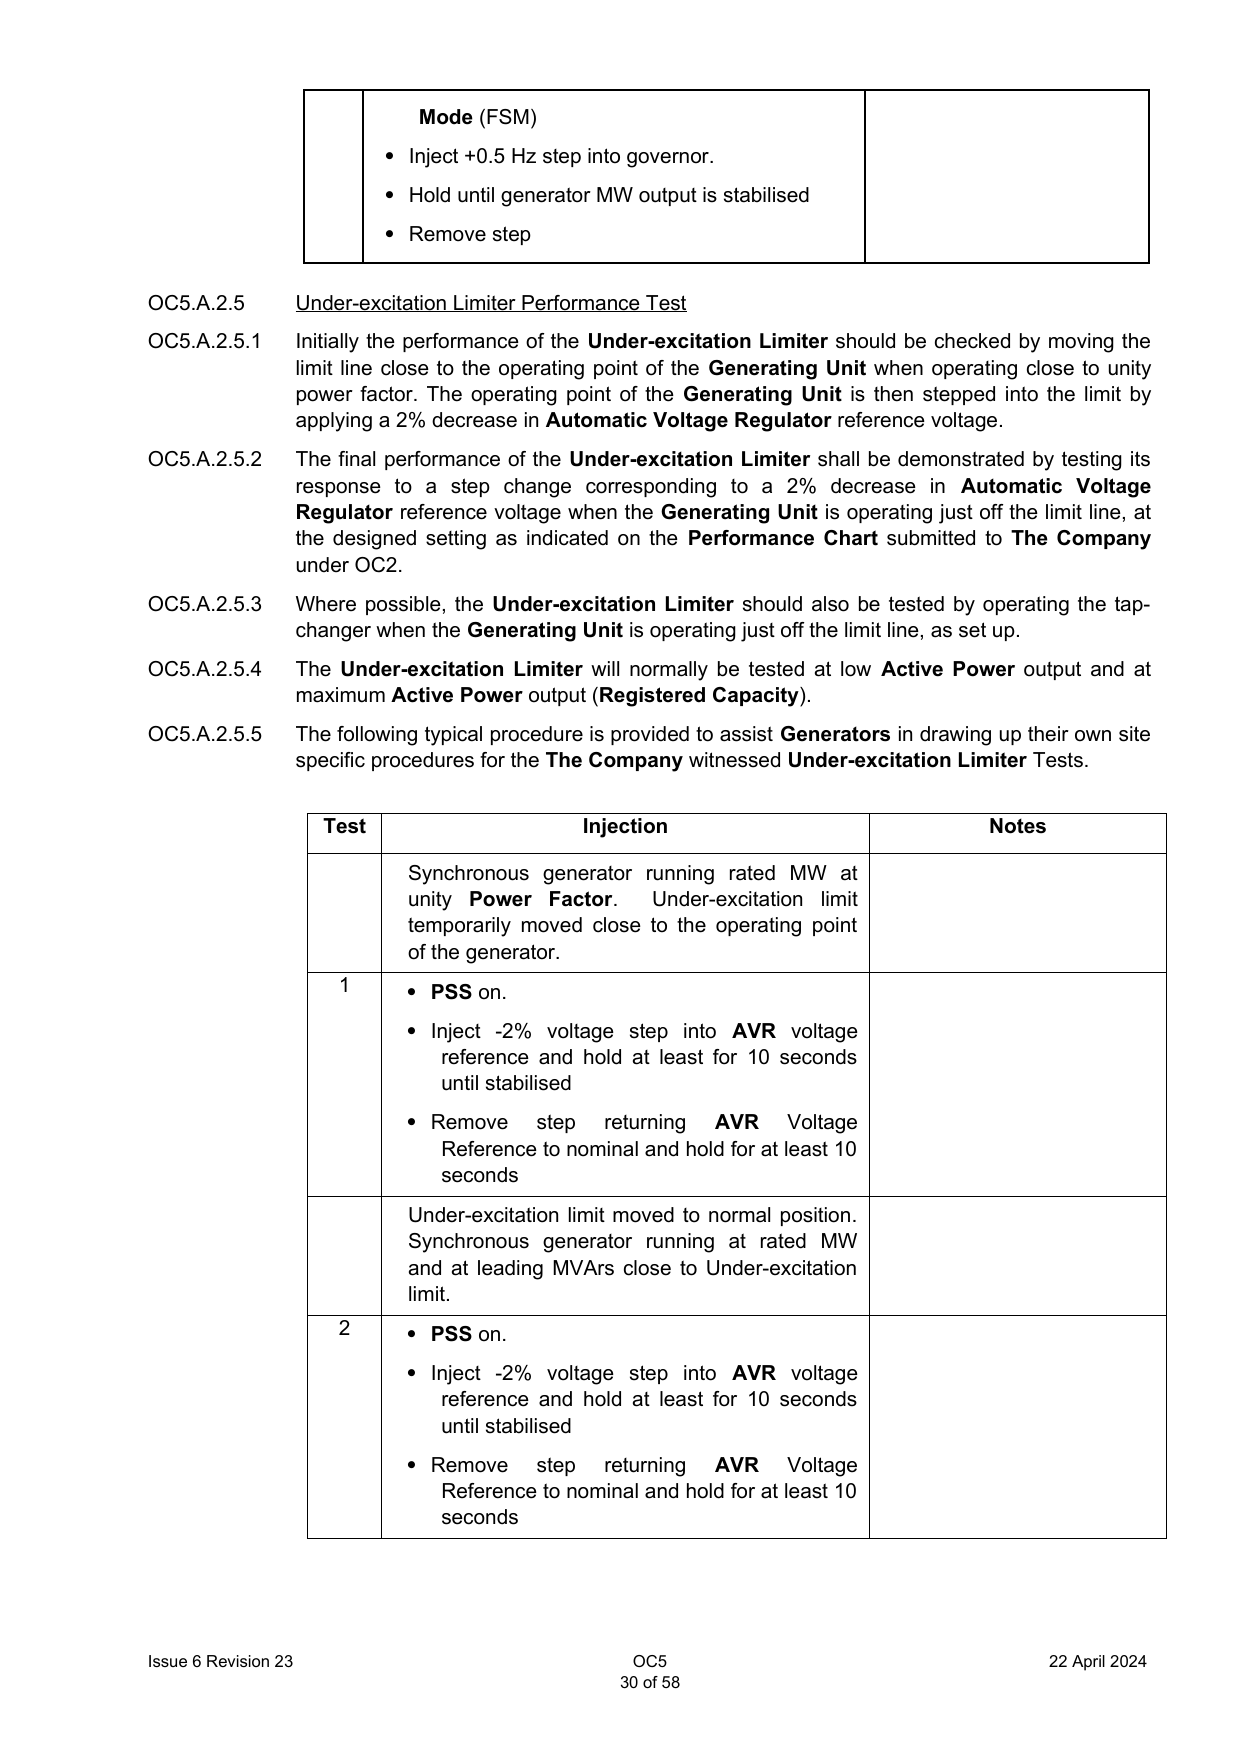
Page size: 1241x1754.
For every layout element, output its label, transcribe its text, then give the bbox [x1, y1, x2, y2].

text OC5.A.2.5.2 The final performance of the Under-excitation Limiter shall be demonstrated by testing its response to a step change corresponding to a 2% decrease in Automatic Voltage Regulator reference voltage when the Generating Unit is operating just off the limit line, at the designed setting as indicated on the Performance Chart submitted to The Company under OC2. [148, 447, 1152, 576]
table_cell PSS on. Inject -2% voltage step into AVR voltage reference and hold at least for 10 seconds until stabilised Remove step returning AVR Voltage Reference to nominal and hold for at least 10 seconds [382, 973, 869, 1196]
text OC5.A.2.5 Under-excitation Limiter Performance Test [148, 290, 1152, 314]
table_header Injection [382, 814, 869, 853]
table_cell [308, 1197, 381, 1314]
text OC5.A.2.5.1 Initially the performance of the Under-excitation Limiter should be checked by moving the limit line close to the operating point of the Generating Unit when operating close to unity power factor. The operating point of the Generating Unit is then stepped into the limit by applying a 2% decrease in Automatic Voltage Regulator reference voltage. [148, 329, 1152, 432]
text OC5.A.2.5.4 The Under-excitation Limiter will normally be tested at low Active Power output and at maximum Active Power output (Registered Capacity). [148, 657, 1152, 707]
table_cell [364, 91, 864, 262]
table_cell [870, 973, 1166, 1196]
table_cell 8 [305, 91, 362, 262]
table_cell 1 [308, 973, 381, 1196]
table_cell Synchronous generator running rated MW at unity Power Factor. Under-excitation limit temporarily moved close to the operating point of the generator. [382, 854, 869, 972]
table_cell [870, 1197, 1166, 1314]
table_cell 2 [308, 1316, 381, 1538]
table_cell [308, 854, 381, 972]
table_header Test [308, 814, 381, 853]
text OC5.A.2.5.5 The following typical procedure is provided to assist Generators in drawing up their own site specific procedures for the The Company witnessed Under-excitation Limiter Tests. [148, 722, 1152, 772]
table_cell [866, 91, 1148, 262]
table_cell [870, 1316, 1166, 1538]
table_header Notes [870, 814, 1166, 853]
table_cell Under-excitation limit moved to normal position. Synchronous generator running at rated MW and at leading MVArs close to Under-excitation limit. [382, 1197, 869, 1314]
table_cell [870, 854, 1166, 972]
text OC5.A.2.5.3 Where possible, the Under-excitation Limiter should also be tested by operating the tap- changer when the Generating Unit is operating just off the limit line, as set up. [148, 591, 1152, 642]
table_cell PSS on. Inject -2% voltage step into AVR voltage reference and hold at least for 10 seconds until stabilised Remove step returning AVR Voltage Reference to nominal and hold for at least 10 seconds [382, 1316, 869, 1538]
